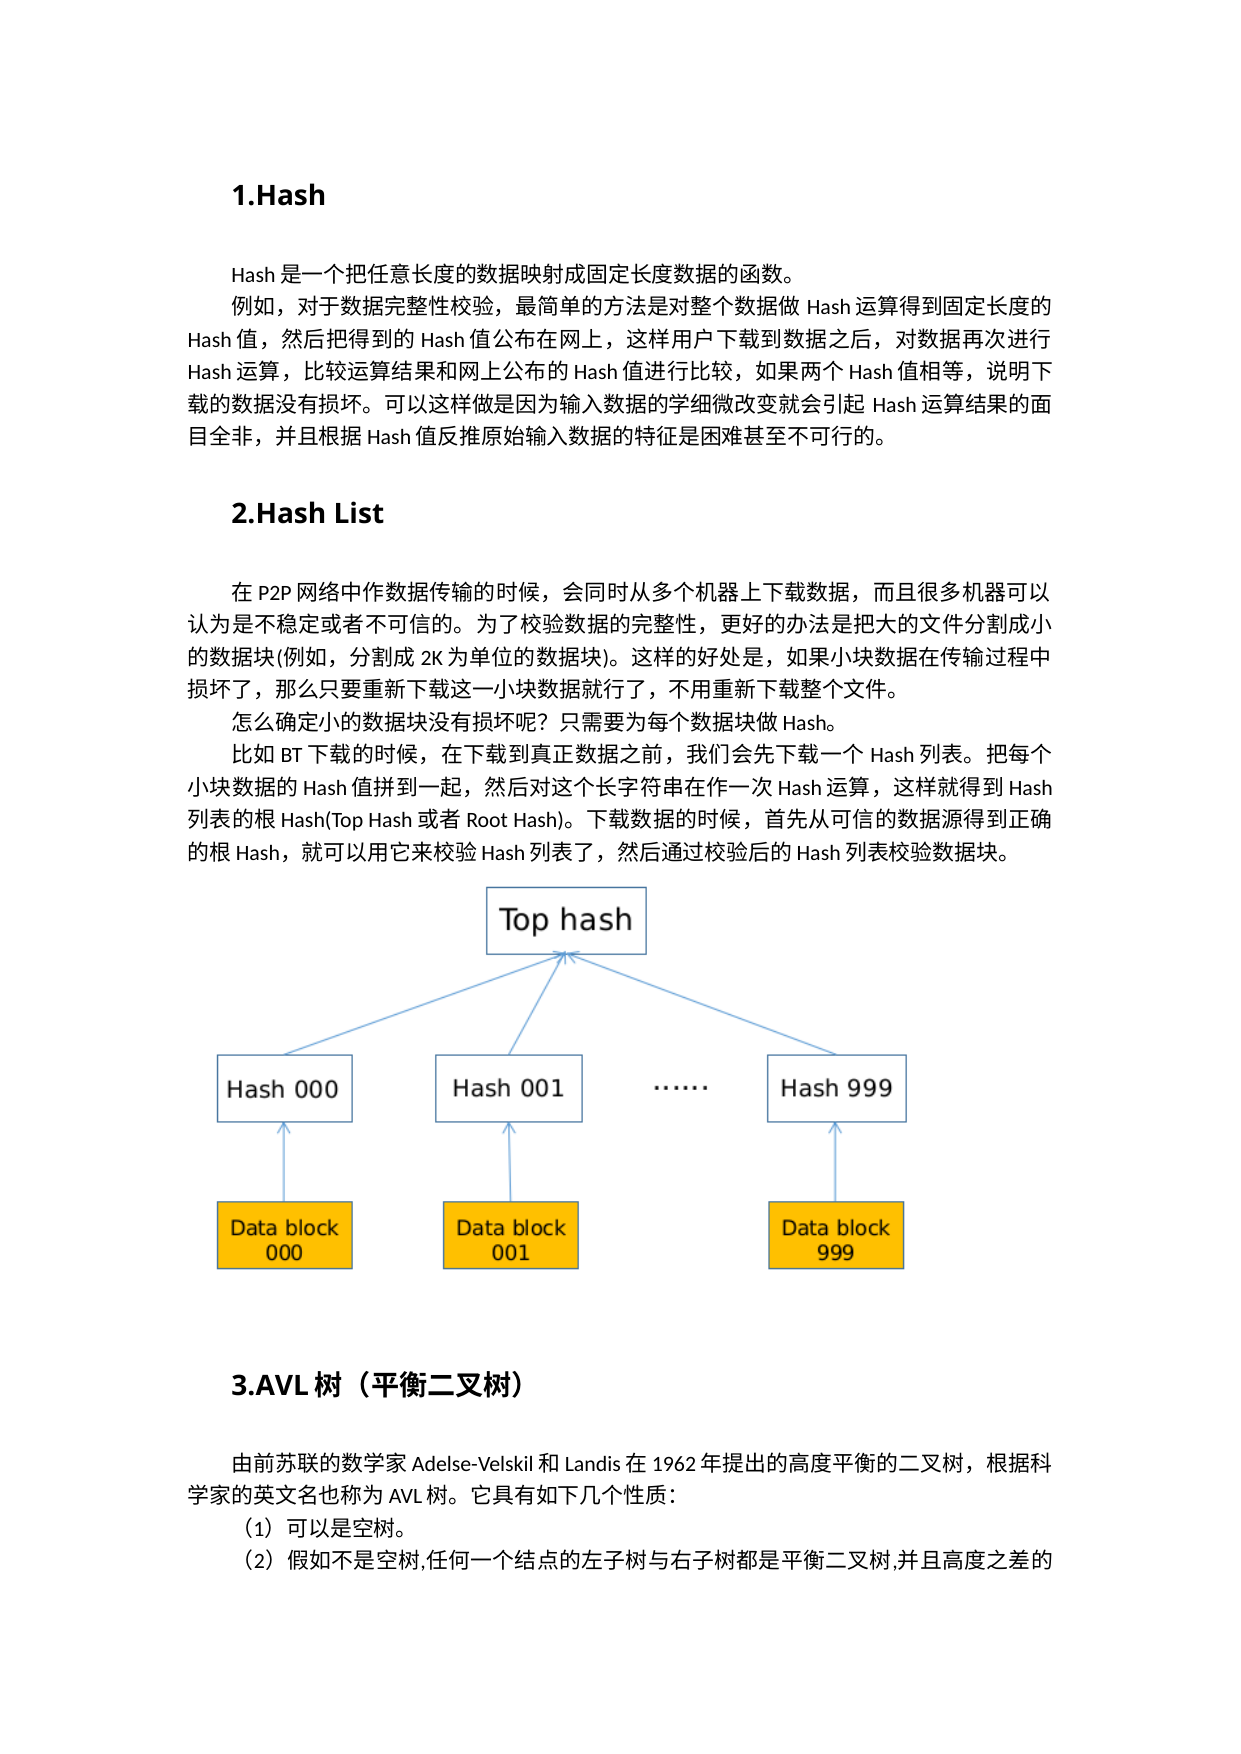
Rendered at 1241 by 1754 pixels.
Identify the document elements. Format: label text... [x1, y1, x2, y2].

text （1）可以是空树。 [187, 1510, 1053, 1543]
text 例如，对于数据完整性校验，最简单的方法是对整个数据做Hash运算得到固定长度的Hash值，然后把得到的Hash值公布在网上，这样用户下载到数据之后，对数据再次进行Hash运算，比较运算结果和网上公布的Hash值进行比较，如果两个Hash值相等，说明下载的数据没有损坏。可以这样做是因为输入数据的学细微改变就会引起Hash运算结果的面目全非，并且根据Hash值反推原始输入数据的特征是困难甚至不可行的。 [187, 289, 1053, 451]
text 怎么确定小的数据块没有损坏呢？只需要为每个数据块做Hash。 [187, 704, 1053, 737]
subtitle 1.Hash [187, 162, 1053, 227]
subtitle 2.Hash List [187, 480, 1053, 545]
text Hash是一个把任意长度的数据映射成固定长度数据的函数。 [187, 256, 1053, 289]
text 比如BT下载的时候，在下载到真正数据之前，我们会先下载一个Hash列表。把每个小块数据的Hash值拼到一起，然后对这个长字符串在作一次Hash运算，这样就得到Hash列表的根Hash(Top Hash或者Root Hash)。下载数据的时候，首先从可信的数据源得到正确的根Hash，就可以用它来校验Hash列表了，然后通过校验后的Hash列表校验数据块。 [187, 737, 1053, 867]
picture [187, 867, 924, 1293]
subtitle 3.AVL树（平衡二叉树） [187, 1351, 1053, 1416]
text 在P2P网络中作数据传输的时候，会同时从多个机器上下载数据，而且很多机器可以认为是不稳定或者不可信的。为了校验数据的完整性，更好的办法是把大的文件分割成小的数据块(例如，分割成2K为单位的数据块)。这样的好处是，如果小块数据在传输过程中损坏了，那么只要重新下载这一小块数据就行了，不用重新下载整个文件。 [187, 574, 1053, 704]
text 由前苏联的数学家Adelse-Velskil和Landis在1962年提出的高度平衡的二叉树，根据科学家的英文名也称为AVL树。它具有如下几个性质： [187, 1445, 1053, 1510]
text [187, 1543, 1053, 1575]
